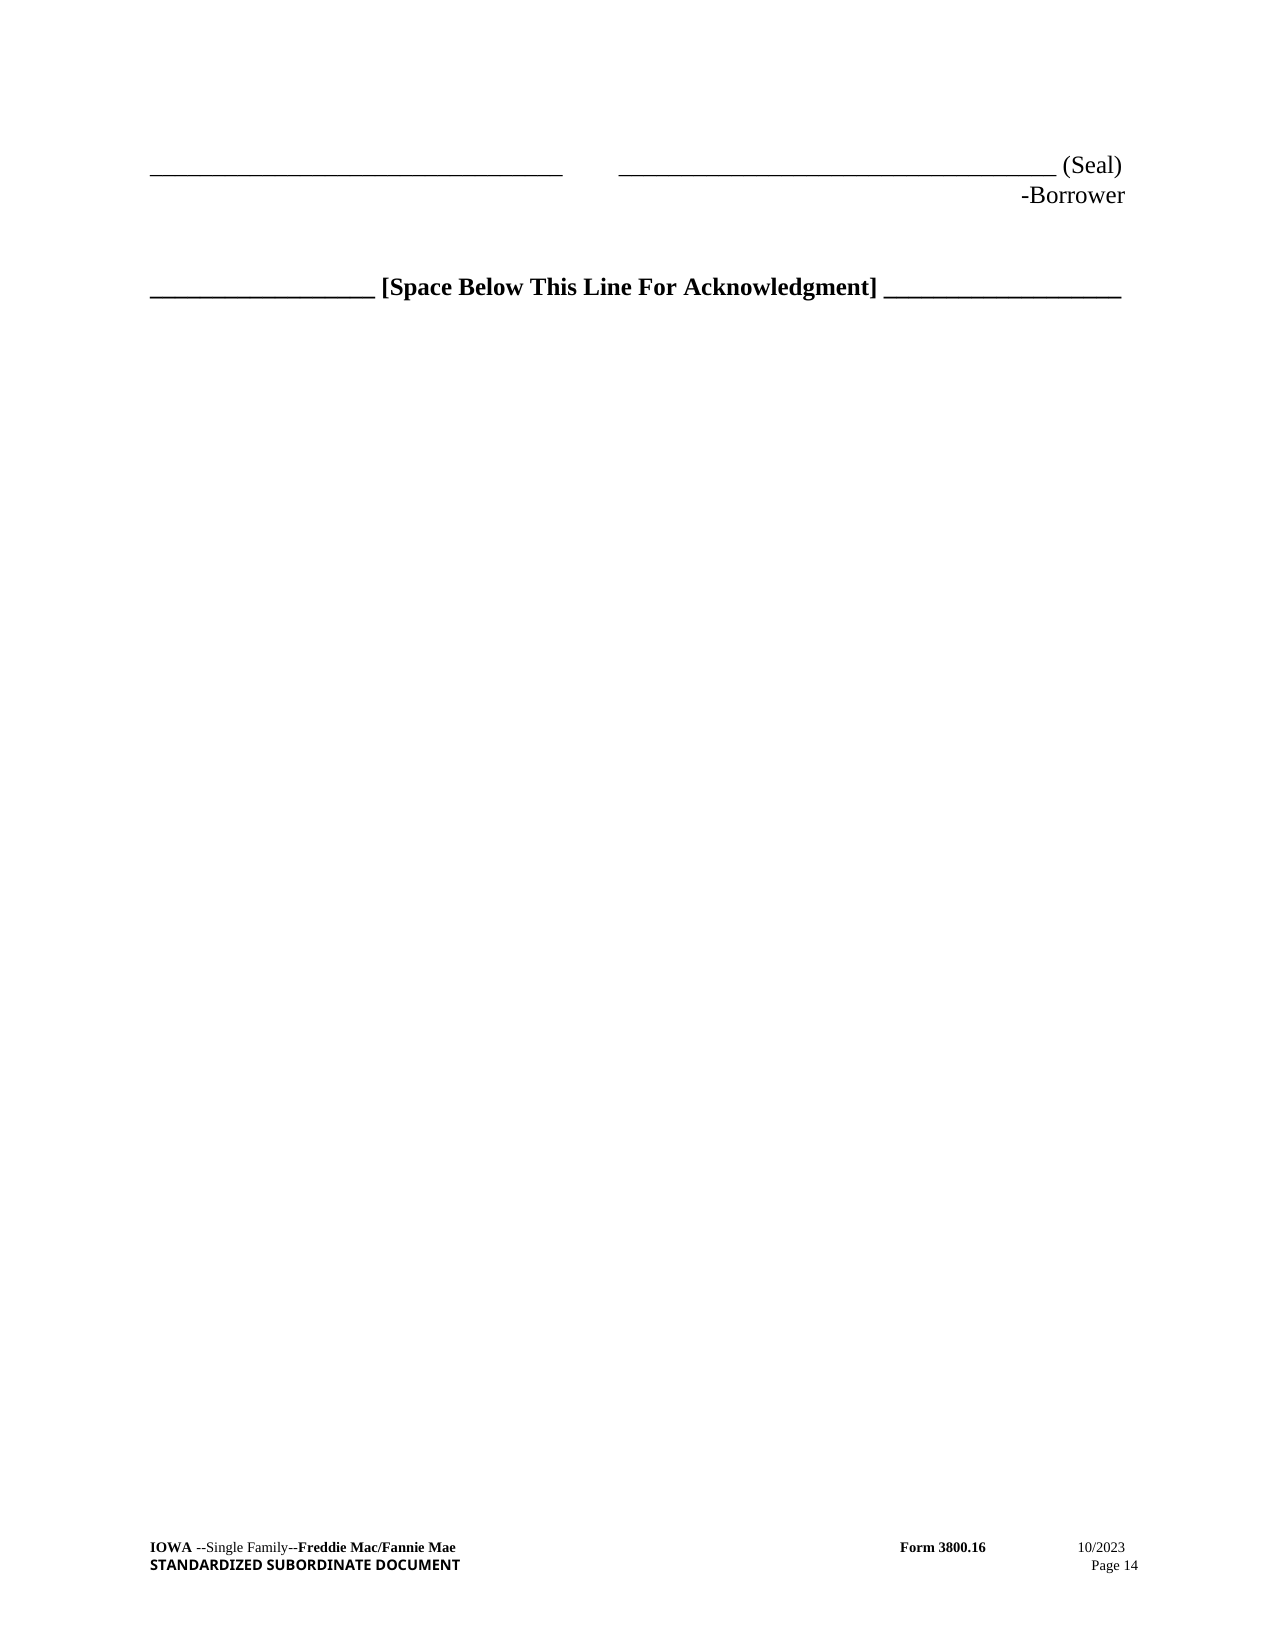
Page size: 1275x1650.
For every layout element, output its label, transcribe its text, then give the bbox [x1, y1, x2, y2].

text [150, 150, 1125, 179]
text __________________ [Space Below This Line For Acknowledgment] ___________________ [150, 272, 1125, 300]
text -Borrower [150, 180, 1125, 209]
